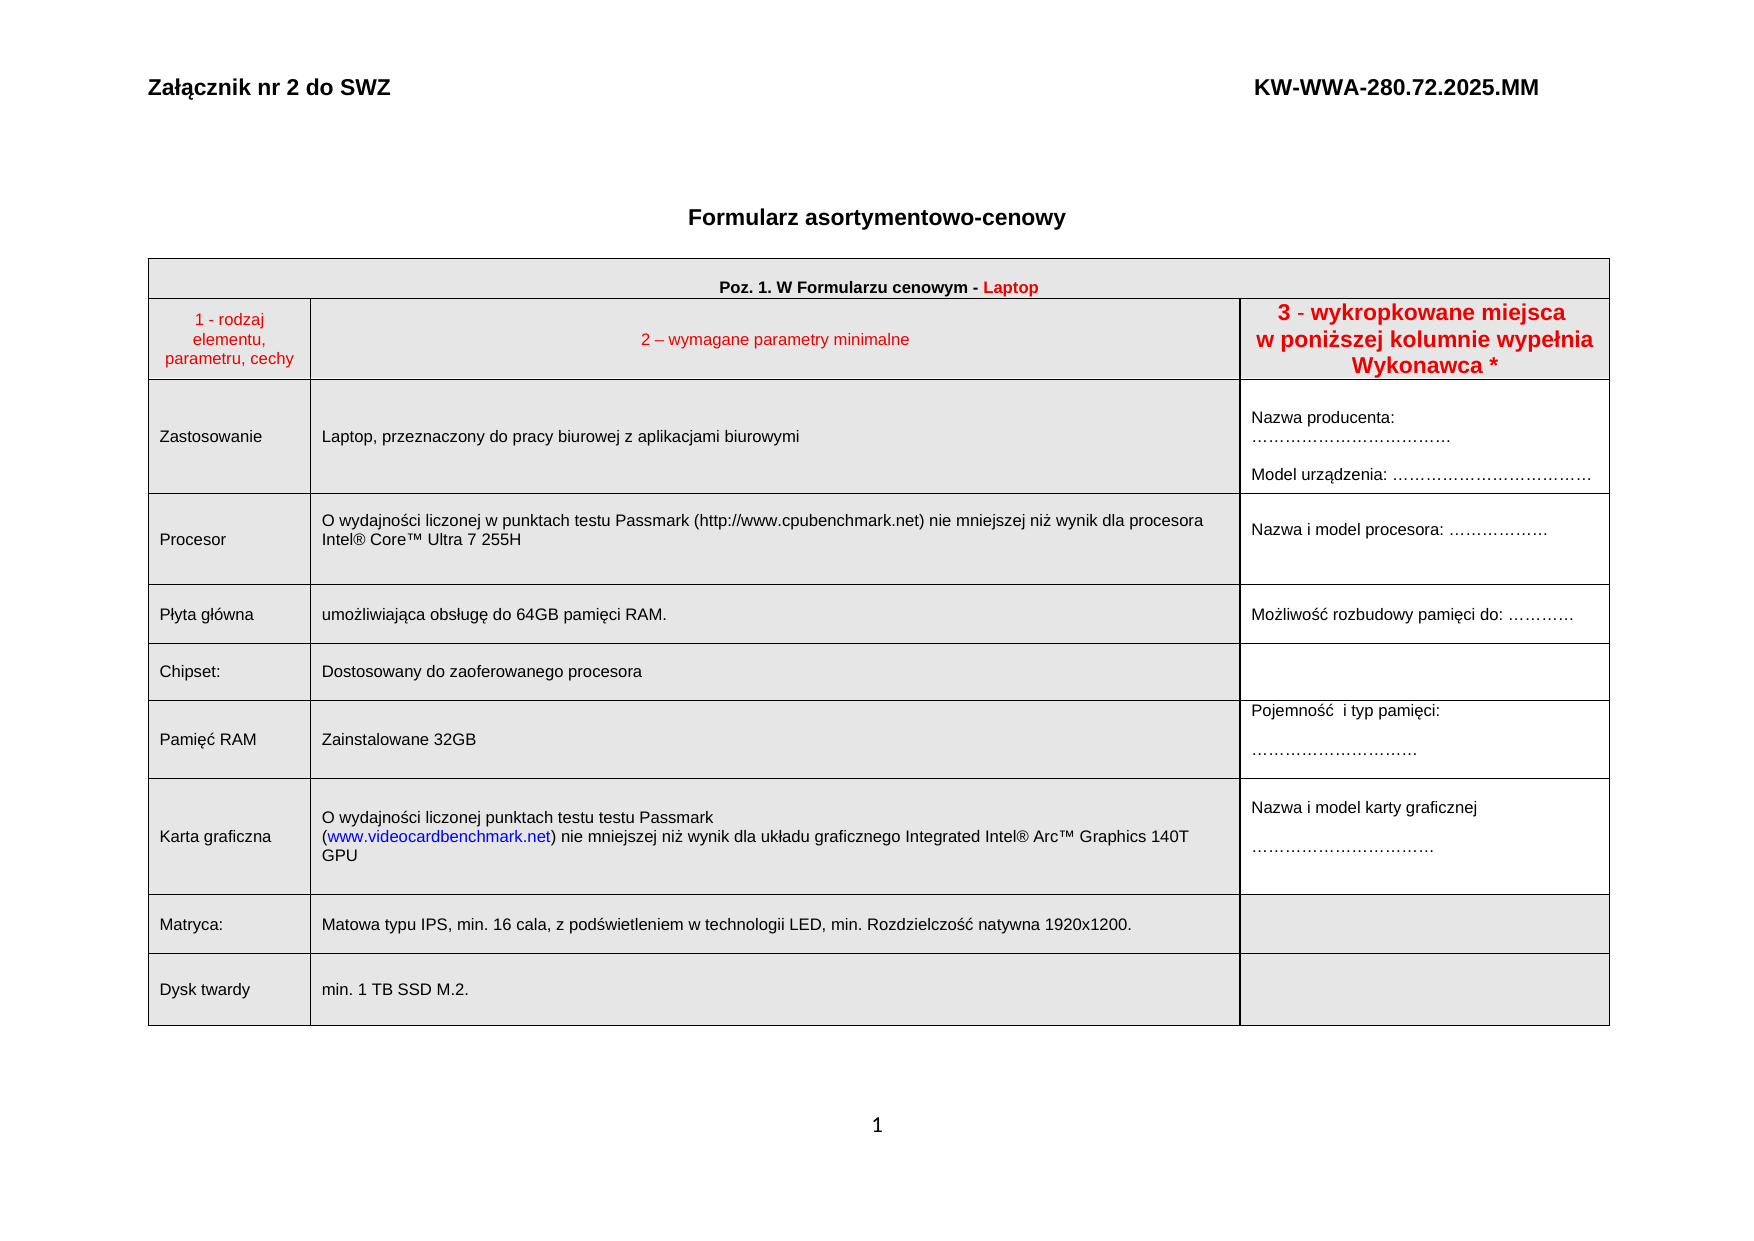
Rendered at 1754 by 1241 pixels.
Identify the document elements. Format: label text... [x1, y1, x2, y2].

table_cell Pojemność i typ pamięci: ………………………… [1241, 701, 1609, 778]
text Formularz asortymentowo-cenowy [148, 204, 1606, 230]
table_cell 3 - wykropkowane miejsca w poniższej kolumnie wypełnia Wykonawca * [1241, 299, 1609, 378]
table_cell Płyta główna [149, 585, 310, 643]
table_cell Dostosowany do zaoferowanego procesora [311, 644, 1239, 700]
table_cell Chipset: [149, 644, 310, 700]
table_cell Nazwa i model procesora: ……………… [1241, 494, 1609, 584]
table_cell Zastosowanie [149, 380, 310, 493]
table_cell 2 – wymagane parametry minimalne [311, 299, 1239, 378]
table_cell min. 1 TB SSD M.2. [311, 954, 1239, 1025]
table_cell [1241, 954, 1609, 1025]
table_cell Pamięć RAM [149, 701, 310, 778]
table_cell Nazwa producenta: ……………………………… Model urządzenia: ……………………………… [1241, 380, 1609, 493]
table_cell Możliwość rozbudowy pamięci do: ………… [1241, 585, 1609, 643]
table_cell Procesor [149, 494, 310, 584]
table_cell [1241, 895, 1609, 953]
table_cell 1 - rodzaj elementu, parametru, cechy [149, 299, 310, 378]
table_cell Matryca: [149, 895, 310, 953]
table_cell Karta graficzna [149, 779, 310, 894]
table_cell Matowa typu IPS, min. 16 cala, z podświetleniem w technologii LED, min. Rozdzielczość natywna 1920x1200. [311, 895, 1239, 953]
table_cell [1241, 644, 1609, 700]
table_cell Dysk twardy [149, 954, 310, 1025]
table_cell O wydajności liczonej punktach testu testu Passmark (www.videocardbenchmark.net) nie mniejszej niż wynik dla układu graficznego Integrated Intel® Arc™ Graphics 140T GPU [311, 779, 1239, 894]
table_header Poz. 1. W Formularzu cenowym - Laptop [149, 259, 1609, 298]
table_cell Zainstalowane 32GB [311, 701, 1239, 778]
table_cell O wydajności liczonej w punktach testu Passmark (http://www.cpubenchmark.net) nie mniejszej niż wynik dla procesora Intel® Core™ Ultra 7 255H [311, 494, 1239, 584]
table_cell Nazwa i model karty graficznej …………………………… [1241, 779, 1609, 894]
table_cell Laptop, przeznaczony do pracy biurowej z aplikacjami biurowymi [311, 380, 1239, 493]
table_cell umożliwiająca obsługę do 64GB pamięci RAM. [311, 585, 1239, 643]
